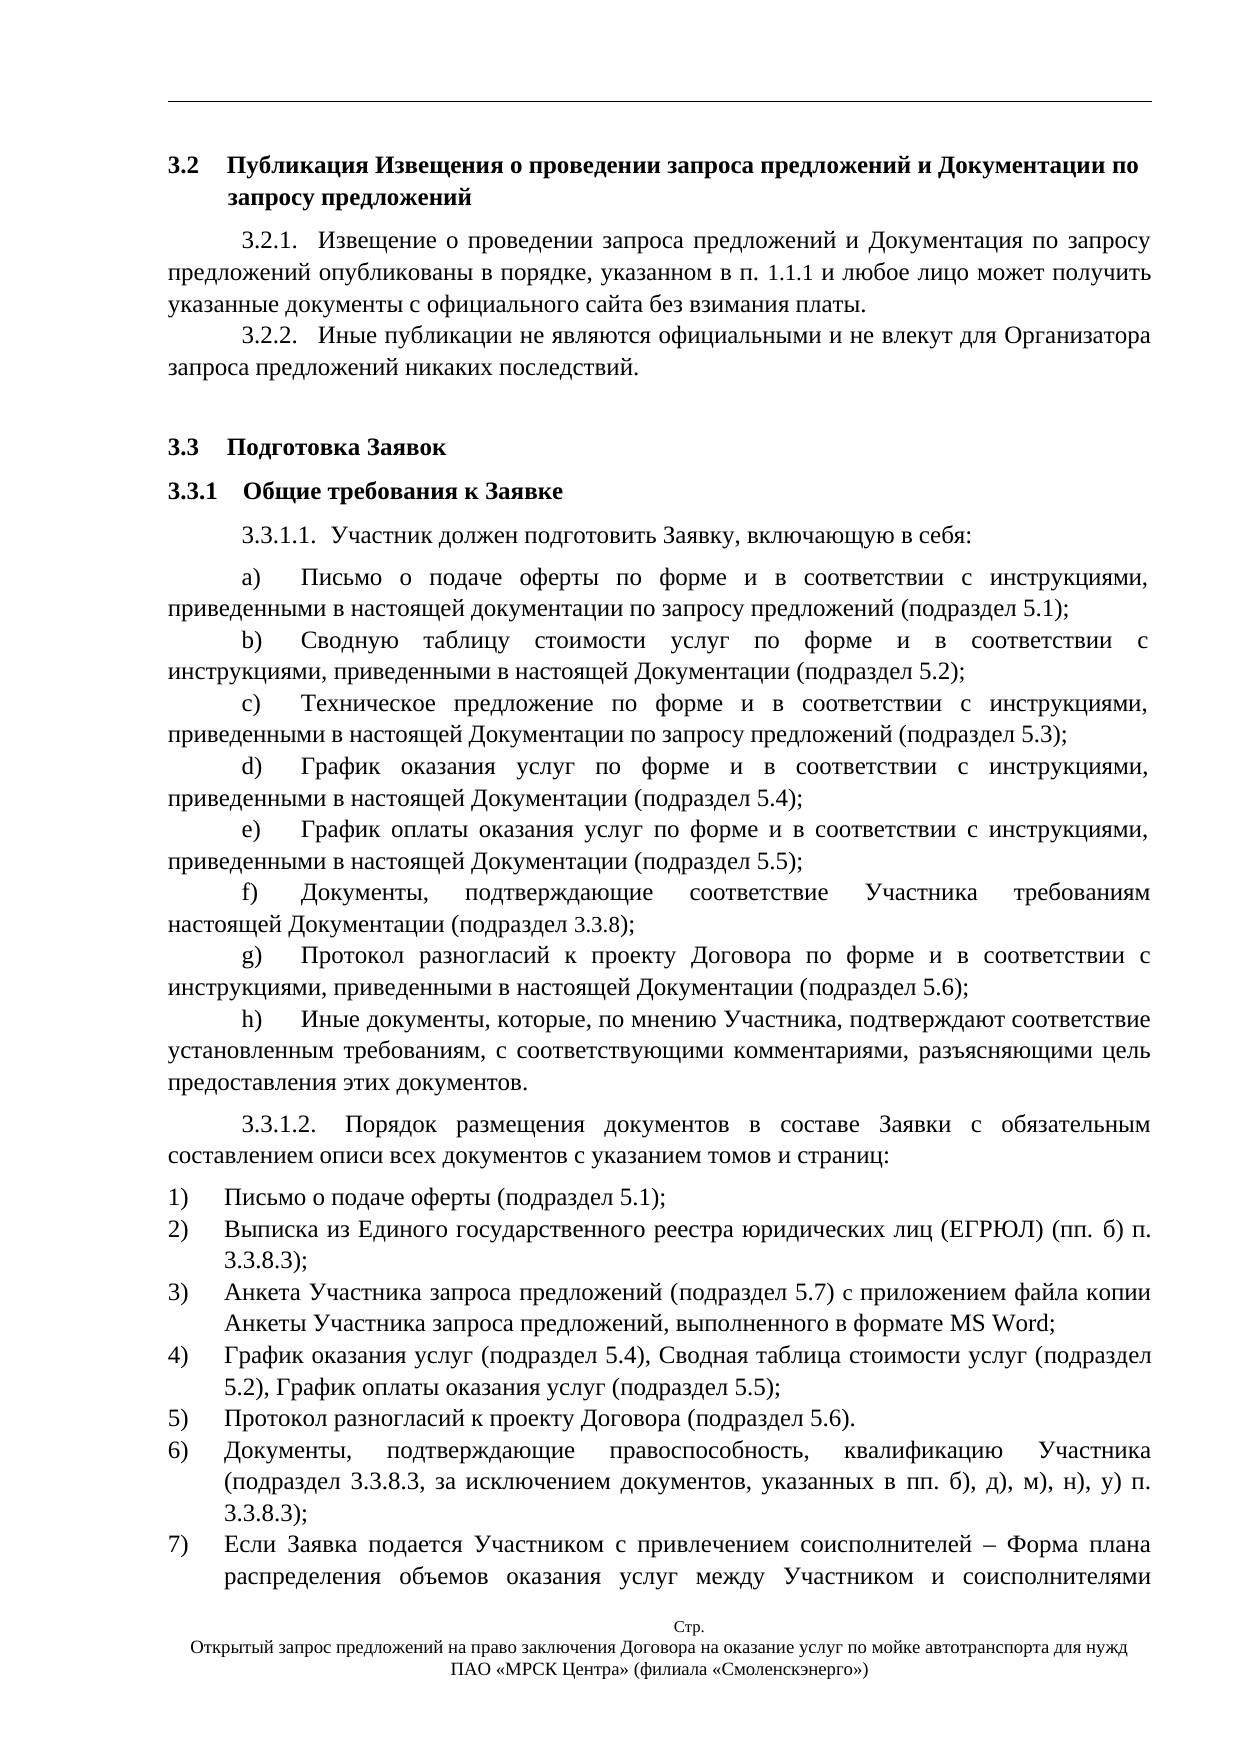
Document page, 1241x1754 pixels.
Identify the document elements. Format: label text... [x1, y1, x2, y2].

list Техническое предложение по форме и в соответствии с инструкциями, приведенными в настоящей Документации по запросу предложений (подраздел 5.3); [168, 688, 1148, 748]
list График оказания услуг (подраздел 5.4), Сводная таблица стоимости услуг (подраздел 5.2), График оплаты оказания услуг (подраздел 5.5); [168, 1340, 1152, 1400]
list Протокол разногласий к проекту Договора (подраздел 5.6). [168, 1403, 1152, 1432]
subtitle Общие требования к Заявке [168, 476, 1152, 504]
list Выписка из Единого государственного реестра юридических лиц (ЕГРЮЛ) (пп. б) п. 3.3.8.3); [168, 1214, 1152, 1274]
list График оплаты оказания услуг по форме и в соответствии с инструкциями, приведенными в настоящей Документации (подраздел 5.5); [168, 814, 1149, 874]
list Иные публикации не являются официальными и не влекут для Организатора запроса предложений никаких последствий. [168, 320, 1152, 381]
list Порядок размещения документов в составе Заявки с обязательным составлением описи всех документов с указанием томов и страниц: [168, 1109, 1152, 1169]
subtitle Подготовка Заявок [168, 432, 1152, 460]
list Письмо о подаче оферты (подраздел 5.1); [168, 1182, 1152, 1211]
list График оказания услуг по форме и в соответствии с инструкциями, приведенными в настоящей Документации (подраздел 5.4); [168, 751, 1149, 811]
subtitle Публикация Извещения о проведении запроса предложений и Документации по запросу предложений [168, 150, 1152, 210]
list Участник должен подготовить Заявку, включающую в себя: [168, 520, 1152, 548]
list Извещение о проведении запроса предложений и Документация по запросу предложений опубликованы в порядке, указанном в п. 1.1.1 и любое лицо может получить указанные документы с официального сайта без взимания платы. [168, 226, 1152, 317]
list Анкета Участника запроса предложений (подраздел 5.7) с приложением файла копии Анкеты Участника запроса предложений, выполненного в формате MS Word; [168, 1277, 1152, 1337]
list Документы, подтверждающие правоспособность, квалификацию Участника (подраздел 3.3.8.3, за исключением документов, указанных в пп. б), д), м), н), у) п. 3.3.8.3); [168, 1435, 1152, 1527]
list Документы, подтверждающие соответствие Участника требованиям настоящей Документации (подраздел 3.3.8); [168, 877, 1151, 938]
list Письмо о подаче оферты по форме и в соответствии с инструкциями, приведенными в настоящей документации по запросу предложений (подраздел 5.1); [168, 562, 1148, 622]
list Протокол разногласий к проекту Договора по форме и в соответствии с инструкциями, приведенными в настоящей Документации (подраздел 5.6); [168, 941, 1151, 1001]
list Сводную таблицу стоимости услуг по форме и в соответствии с инструкциями, приведенными в настоящей Документации (подраздел 5.2); [168, 625, 1148, 685]
list Иные документы, которые, по мнению Участника, подтверждают соответствие установленным требованиям, с соответствующими комментариями, разъясняющими цель предоставления этих документов. [168, 1004, 1152, 1096]
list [168, 1529, 1152, 1590]
